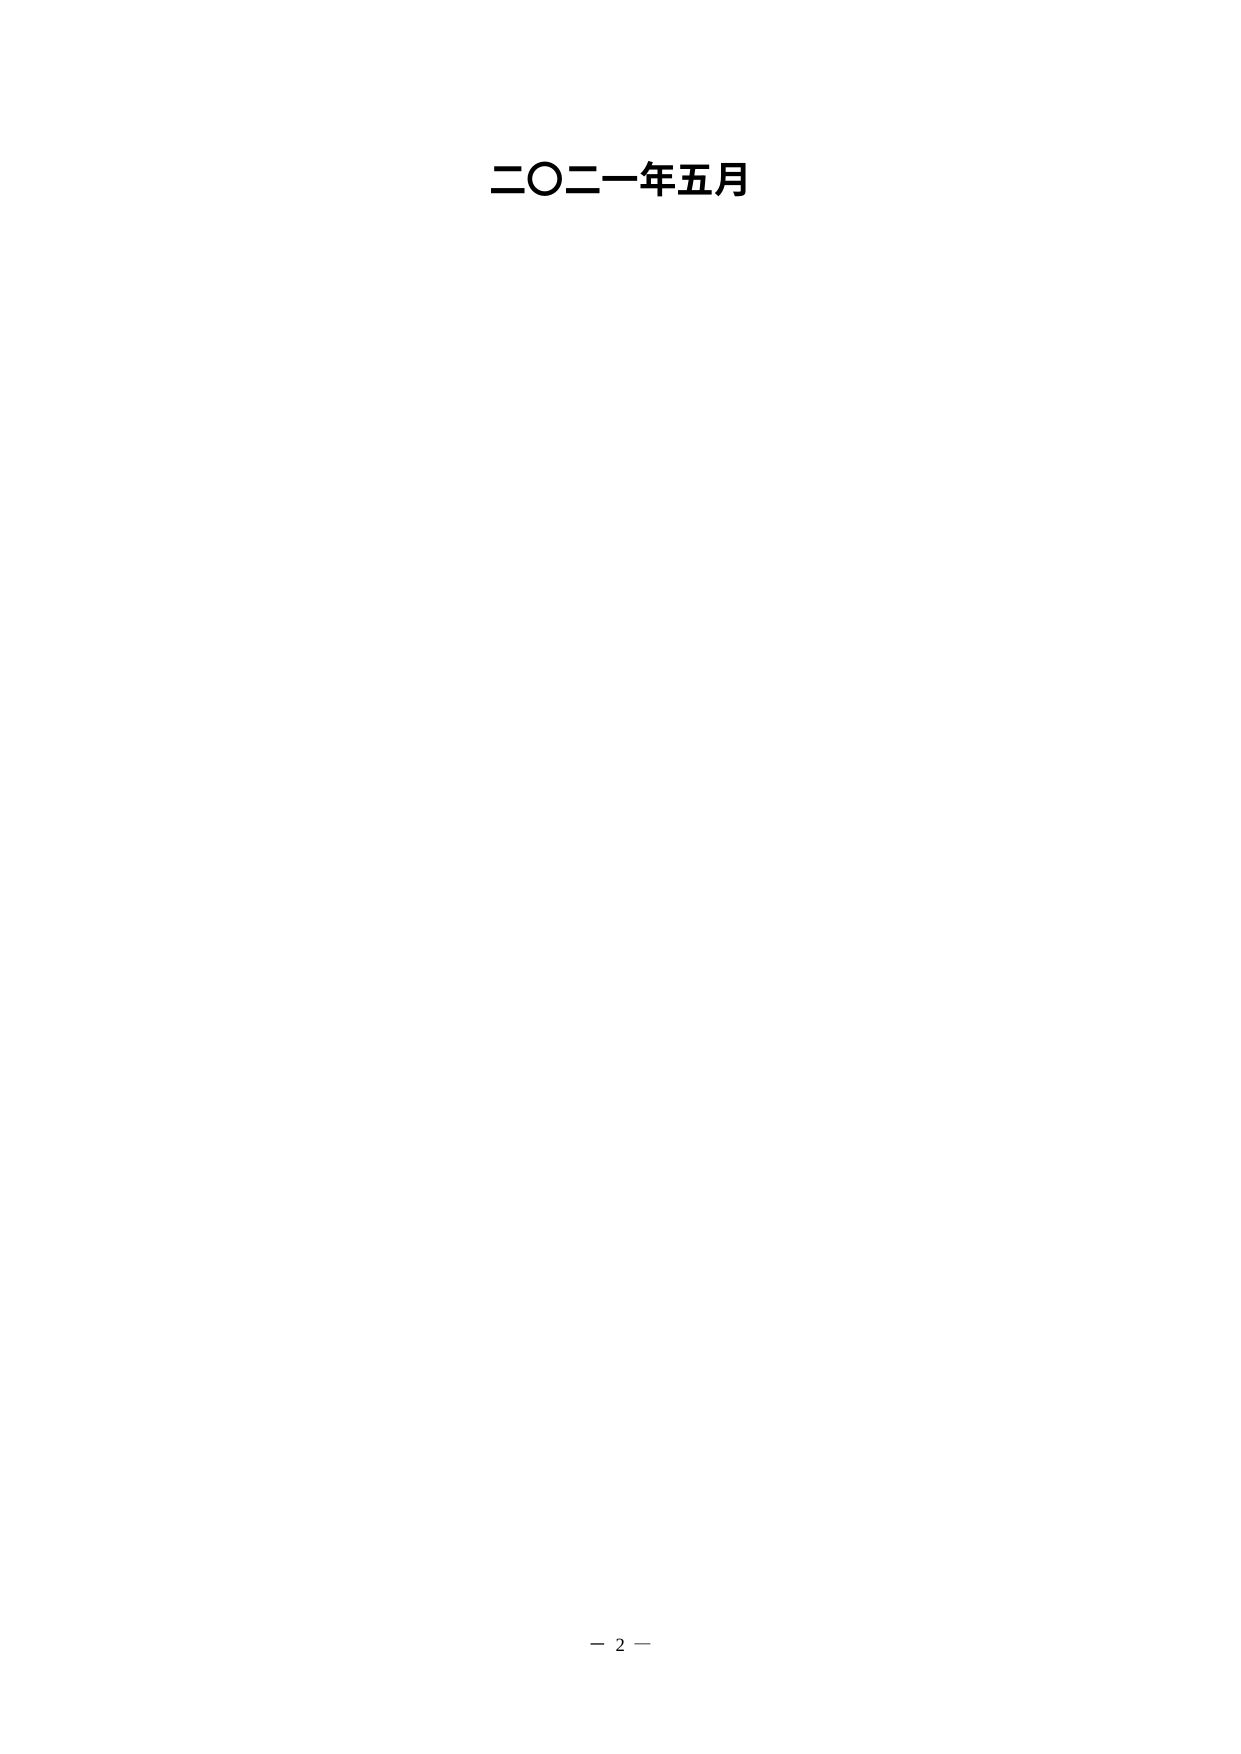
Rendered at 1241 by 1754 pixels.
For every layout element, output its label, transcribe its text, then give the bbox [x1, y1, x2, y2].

text 二〇二一年五月 [187, 150, 1053, 204]
